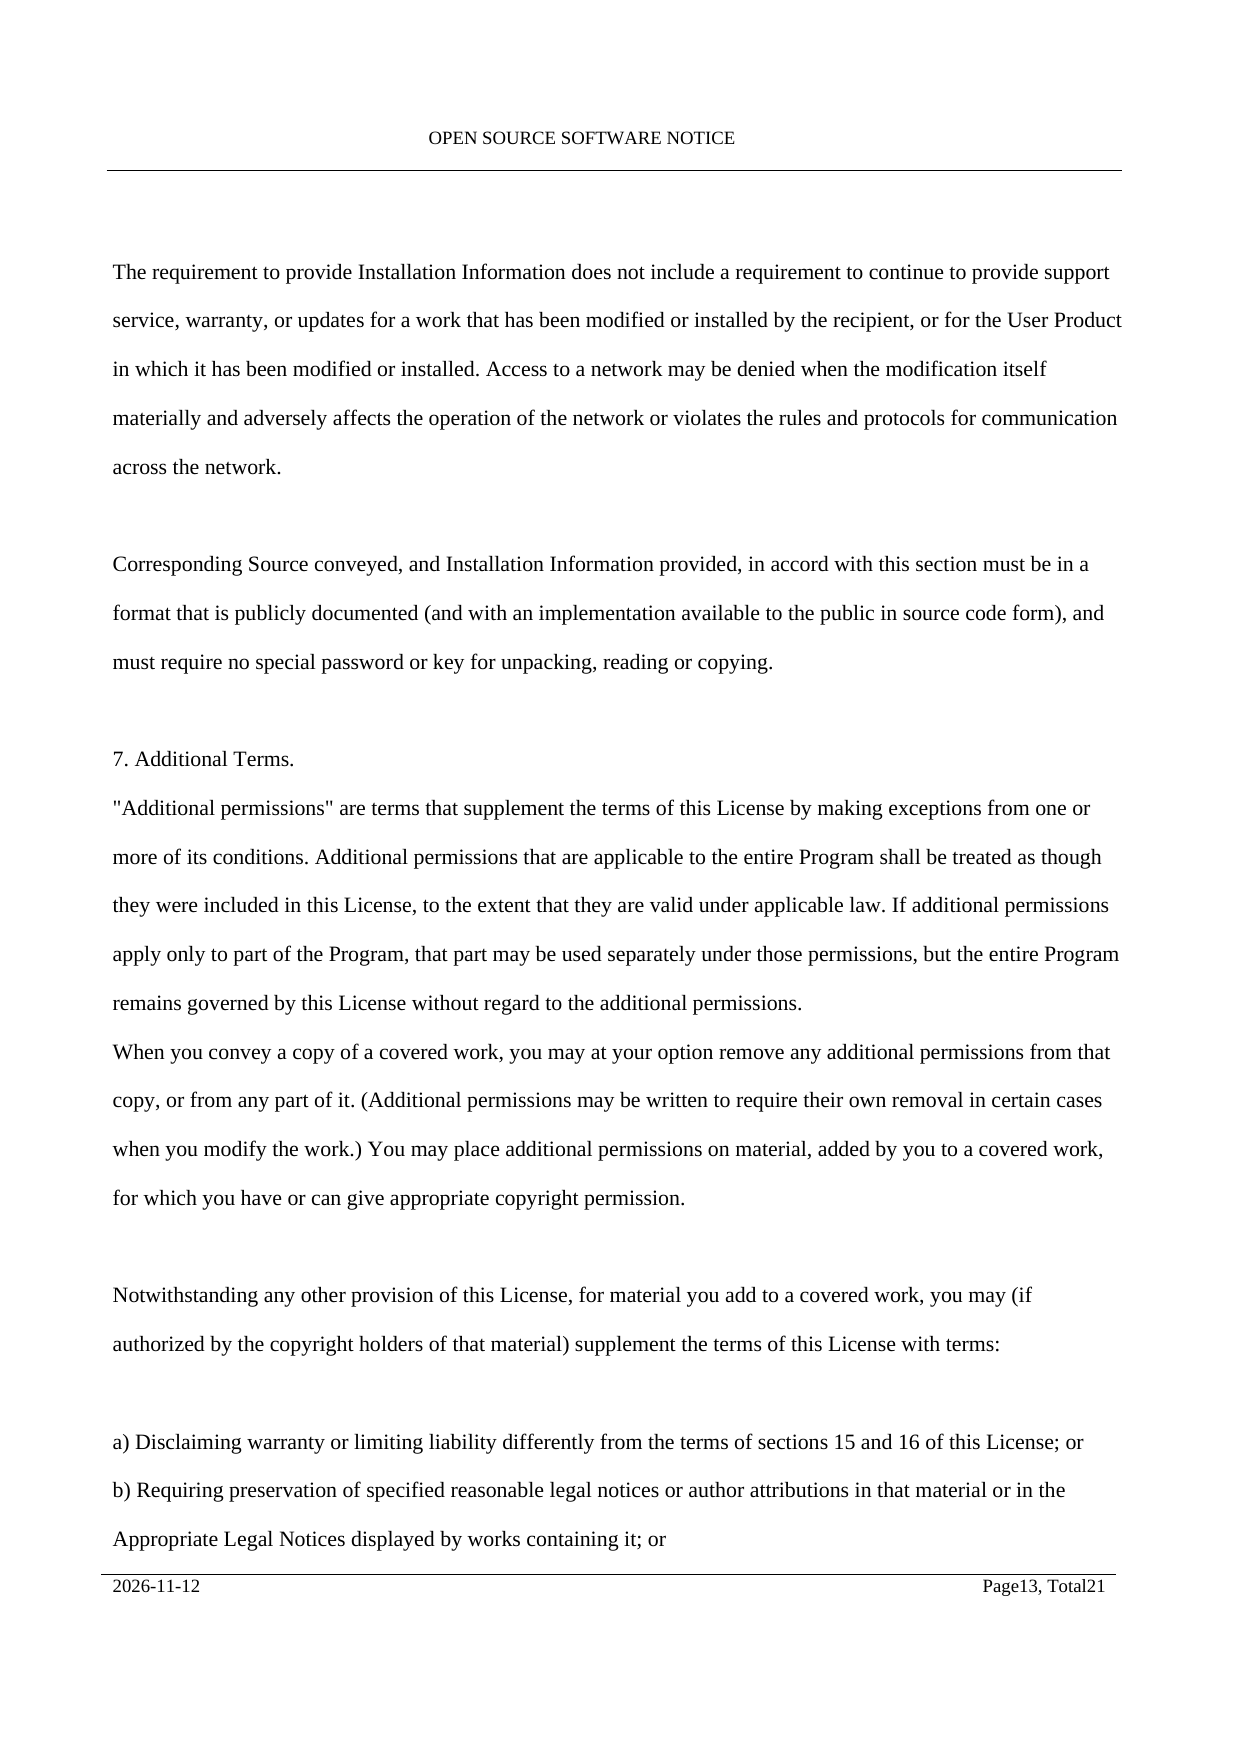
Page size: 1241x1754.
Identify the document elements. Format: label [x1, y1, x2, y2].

text [112, 206, 1128, 1555]
